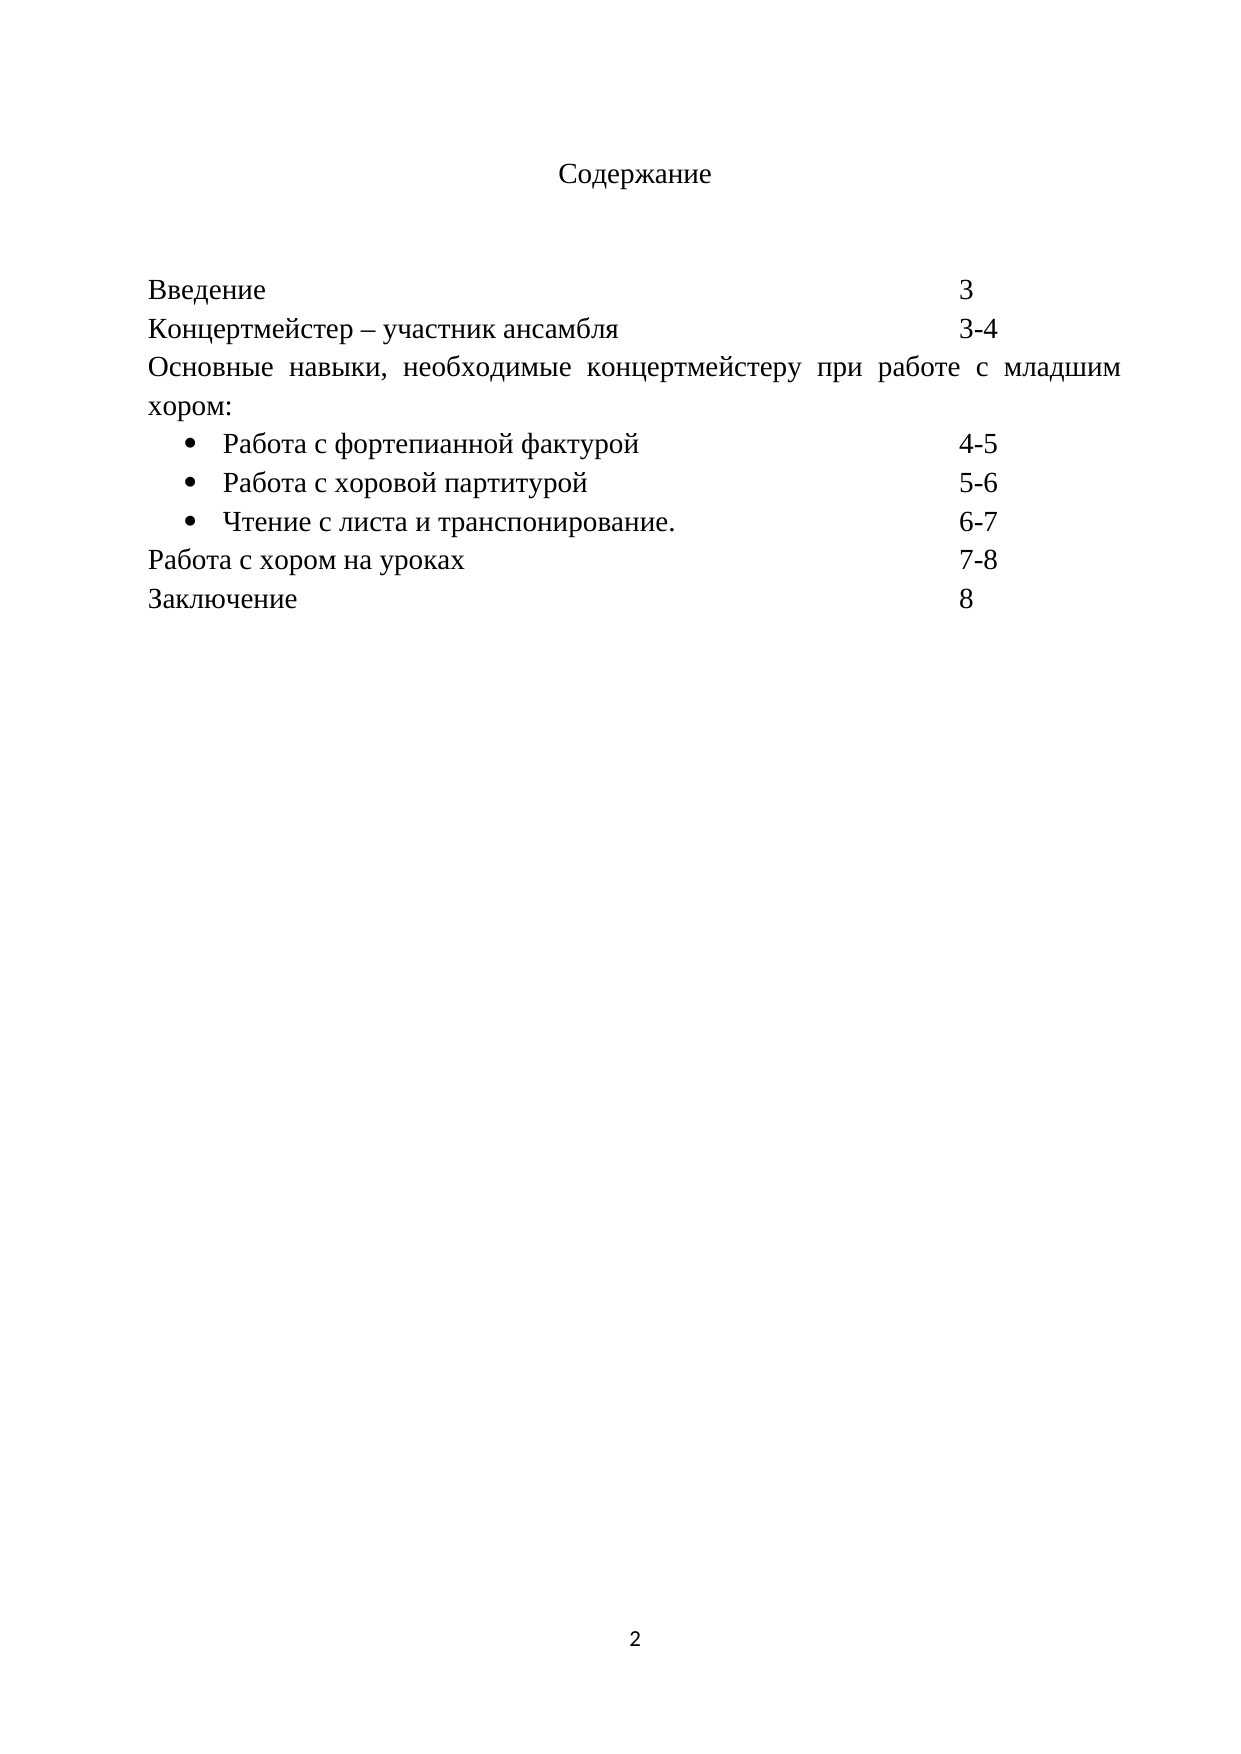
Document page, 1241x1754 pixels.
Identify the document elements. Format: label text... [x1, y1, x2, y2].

text Заключение 8 [148, 581, 1122, 614]
text Основные навыки, необходимые концертмейстеру при работе с младшим хором: [148, 349, 1122, 421]
text Введение 3 [148, 272, 1122, 306]
list Чтение с листа и транспонирование. 6-7 [185, 504, 1122, 537]
text Содержание [148, 157, 1122, 190]
text Работа с хором на уроках 7-8 [148, 542, 1122, 576]
list Работа с хоровой партитурой 5-6 [185, 465, 1122, 499]
text Концертмейстер – участник ансамбля 3-4 [148, 311, 1122, 344]
list Работа с фортепианной фактурой 4-5 [185, 426, 1122, 460]
